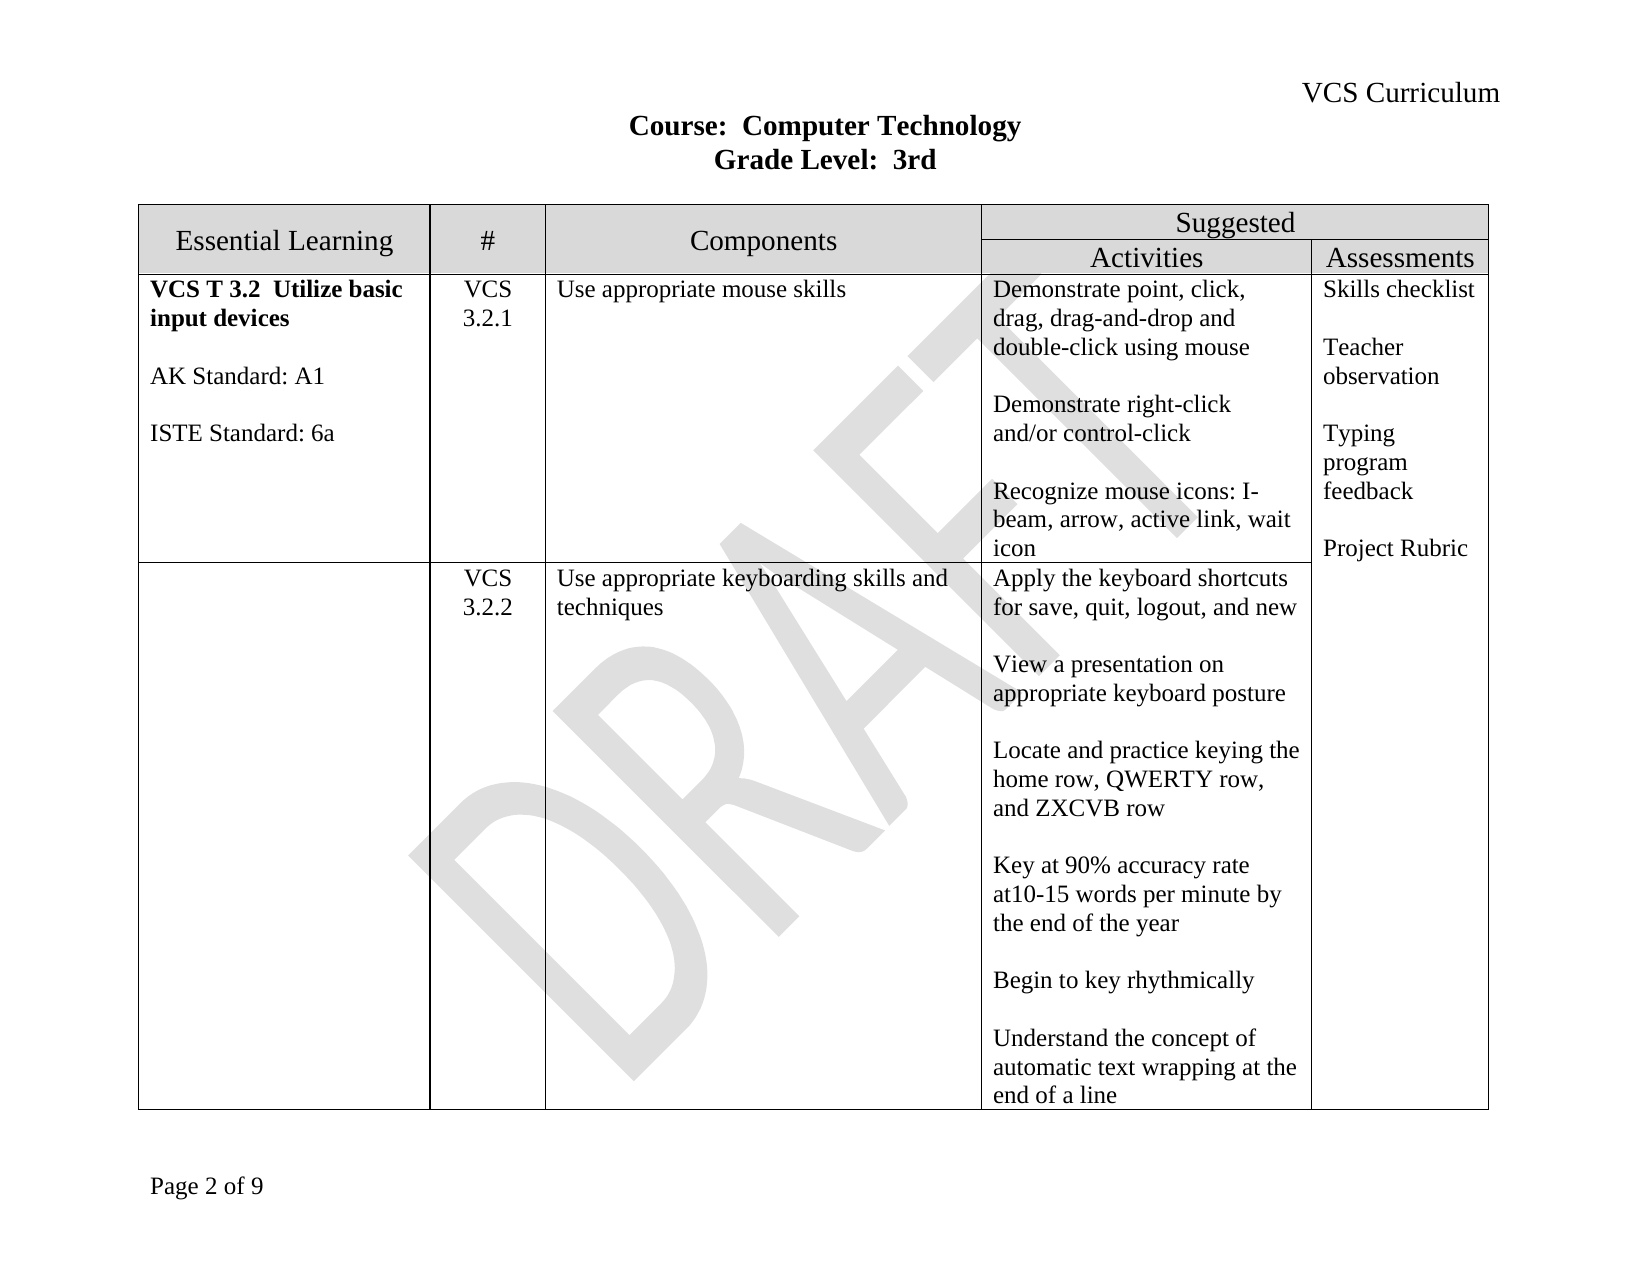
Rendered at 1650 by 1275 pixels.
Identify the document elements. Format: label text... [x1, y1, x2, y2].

table_cell Demonstrate point, click, drag, drag-and-drop and double-click using mouse Demonstrate right-click and/or control-click Recognize mouse icons: I-beam, arrow, active link, wait icon [982, 275, 1311, 562]
table_cell Use appropriate keyboarding skills and techniques [546, 563, 981, 1109]
table_header Essential Learning [139, 205, 429, 273]
table_cell [139, 563, 429, 1109]
table_cell Skills checklist Teacher observation Typing program feedback Project Rubric [1312, 275, 1488, 1109]
table_cell Apply the keyboard shortcuts for save, quit, logout, and new View a presentation on appropriate keyboard posture Locate and practice keying the home row, QWERTY row, and ZXCVB row Key at 90% accuracy rate at10-15 words per minute by the end of the year Begin to key rhythmically Understand the concept of automatic text wrapping at the end of a line [982, 563, 1311, 1109]
table_header Suggested [982, 205, 1488, 239]
table_cell VCS 3.2.1 [431, 275, 545, 562]
table_cell Use appropriate mouse skills [546, 275, 981, 562]
table_header # [431, 205, 545, 273]
table_header Components [546, 205, 981, 273]
table_cell VCS T 3.2 Utilize basic input devices AK Standard: A1 ISTE Standard: 6a [139, 275, 429, 562]
table_cell Activities [982, 240, 1311, 273]
table_cell Assessments [1312, 240, 1488, 273]
table_cell VCS 3.2.2 [431, 563, 545, 1109]
